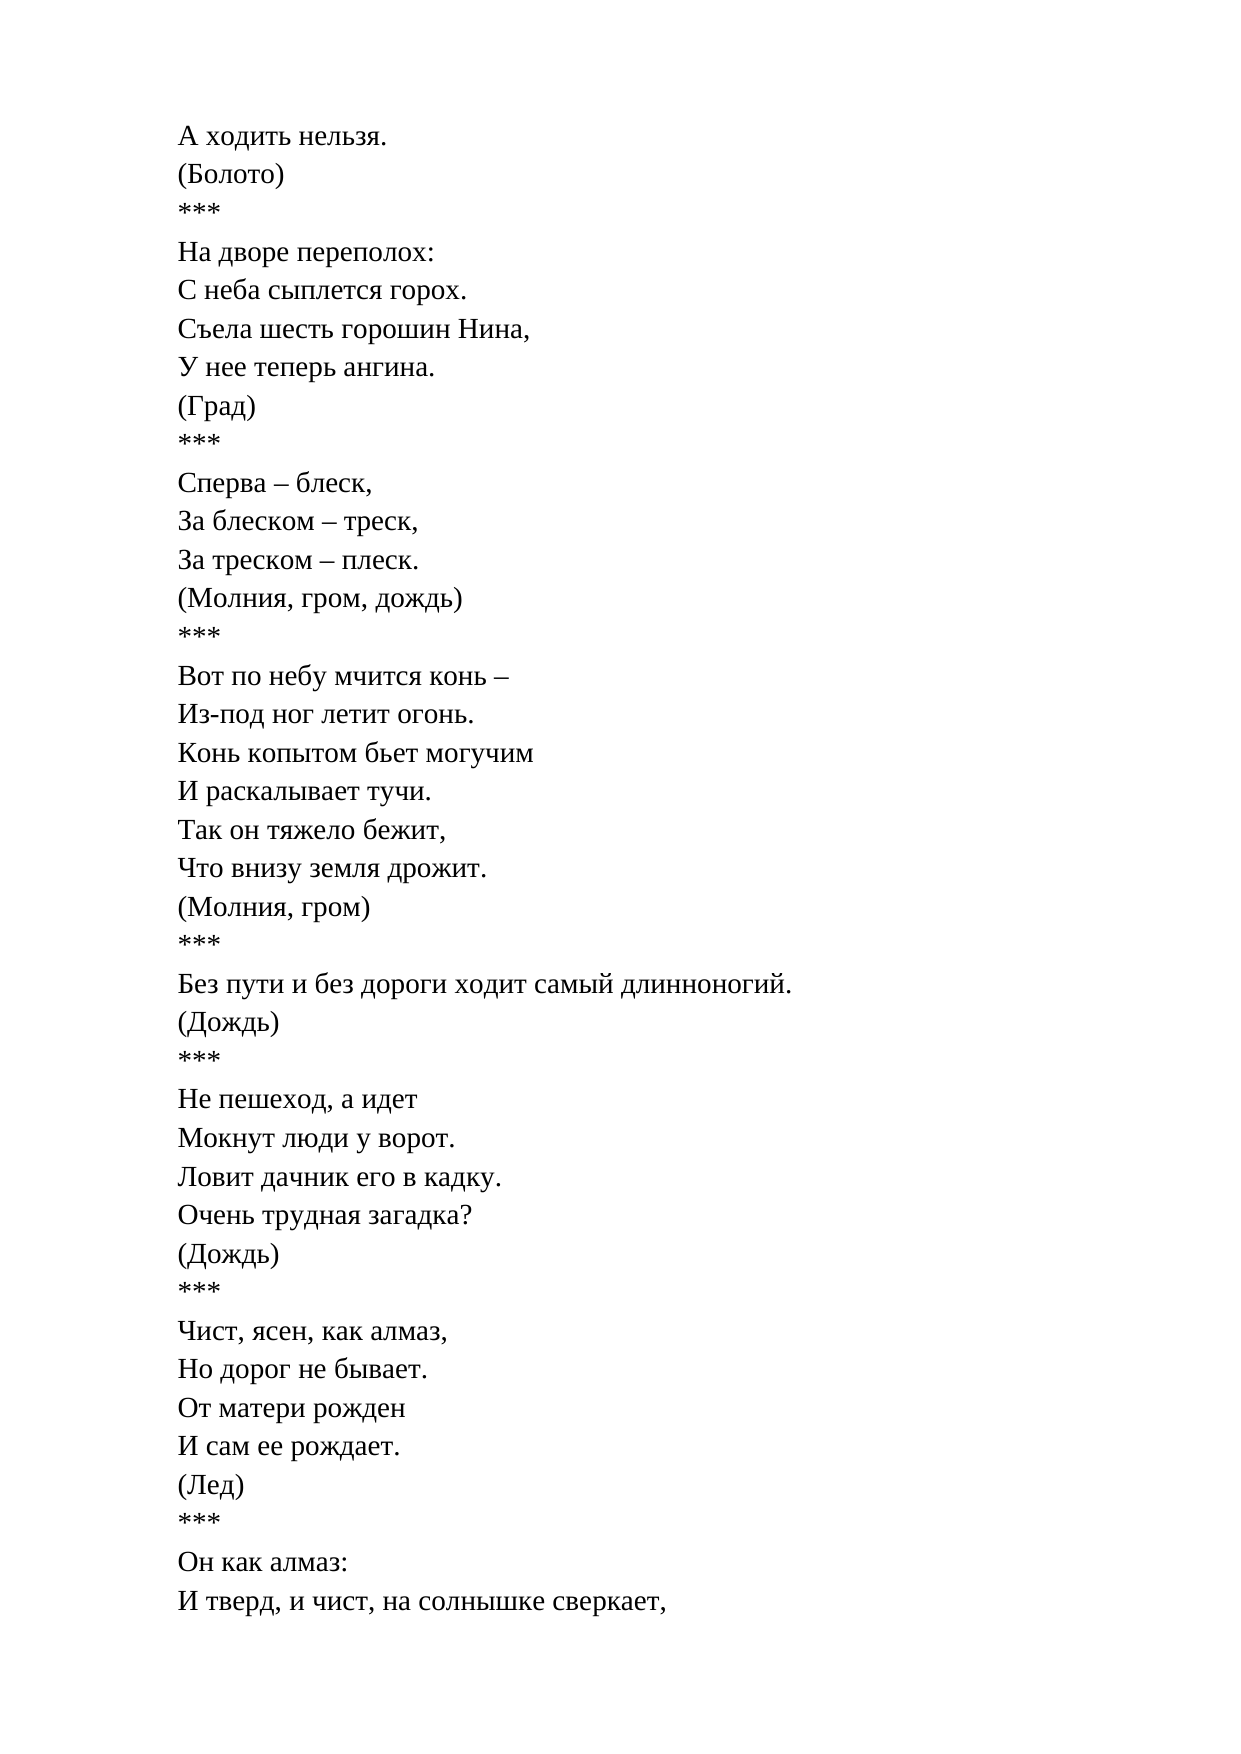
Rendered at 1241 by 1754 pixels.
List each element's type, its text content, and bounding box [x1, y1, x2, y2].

text *** Без пути и без дороги ходит самый длинноногий. (Дождь) [177, 927, 1152, 1038]
text *** Вот по небу мчится конь – Из-под ног летит огонь. Конь копытом бьет могучим И раскалывает тучи. Так он тяжело бежит, Что внизу земля дрожит. (Молния, гром) [177, 619, 1152, 922]
text *** Чист, ясен, как алмаз, Но дорог не бывает. От матери рожден И сам ее рождает. (Лед) [177, 1274, 1152, 1501]
text *** Не пешеход, а идет Мокнут люди у ворот. Ловит дачник его в кадку. Очень трудная загадка? (Дождь) [177, 1043, 1152, 1269]
text *** Сперва – блеск, За блеском – треск, За треском – плеск. (Молния, гром, дождь) [177, 426, 1152, 614]
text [177, 118, 1152, 190]
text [177, 1506, 1152, 1616]
text *** На дворе переполох: С неба сыплется горох. Съела шесть горошин Нина, У нее теперь ангина. (Град) [177, 195, 1152, 421]
